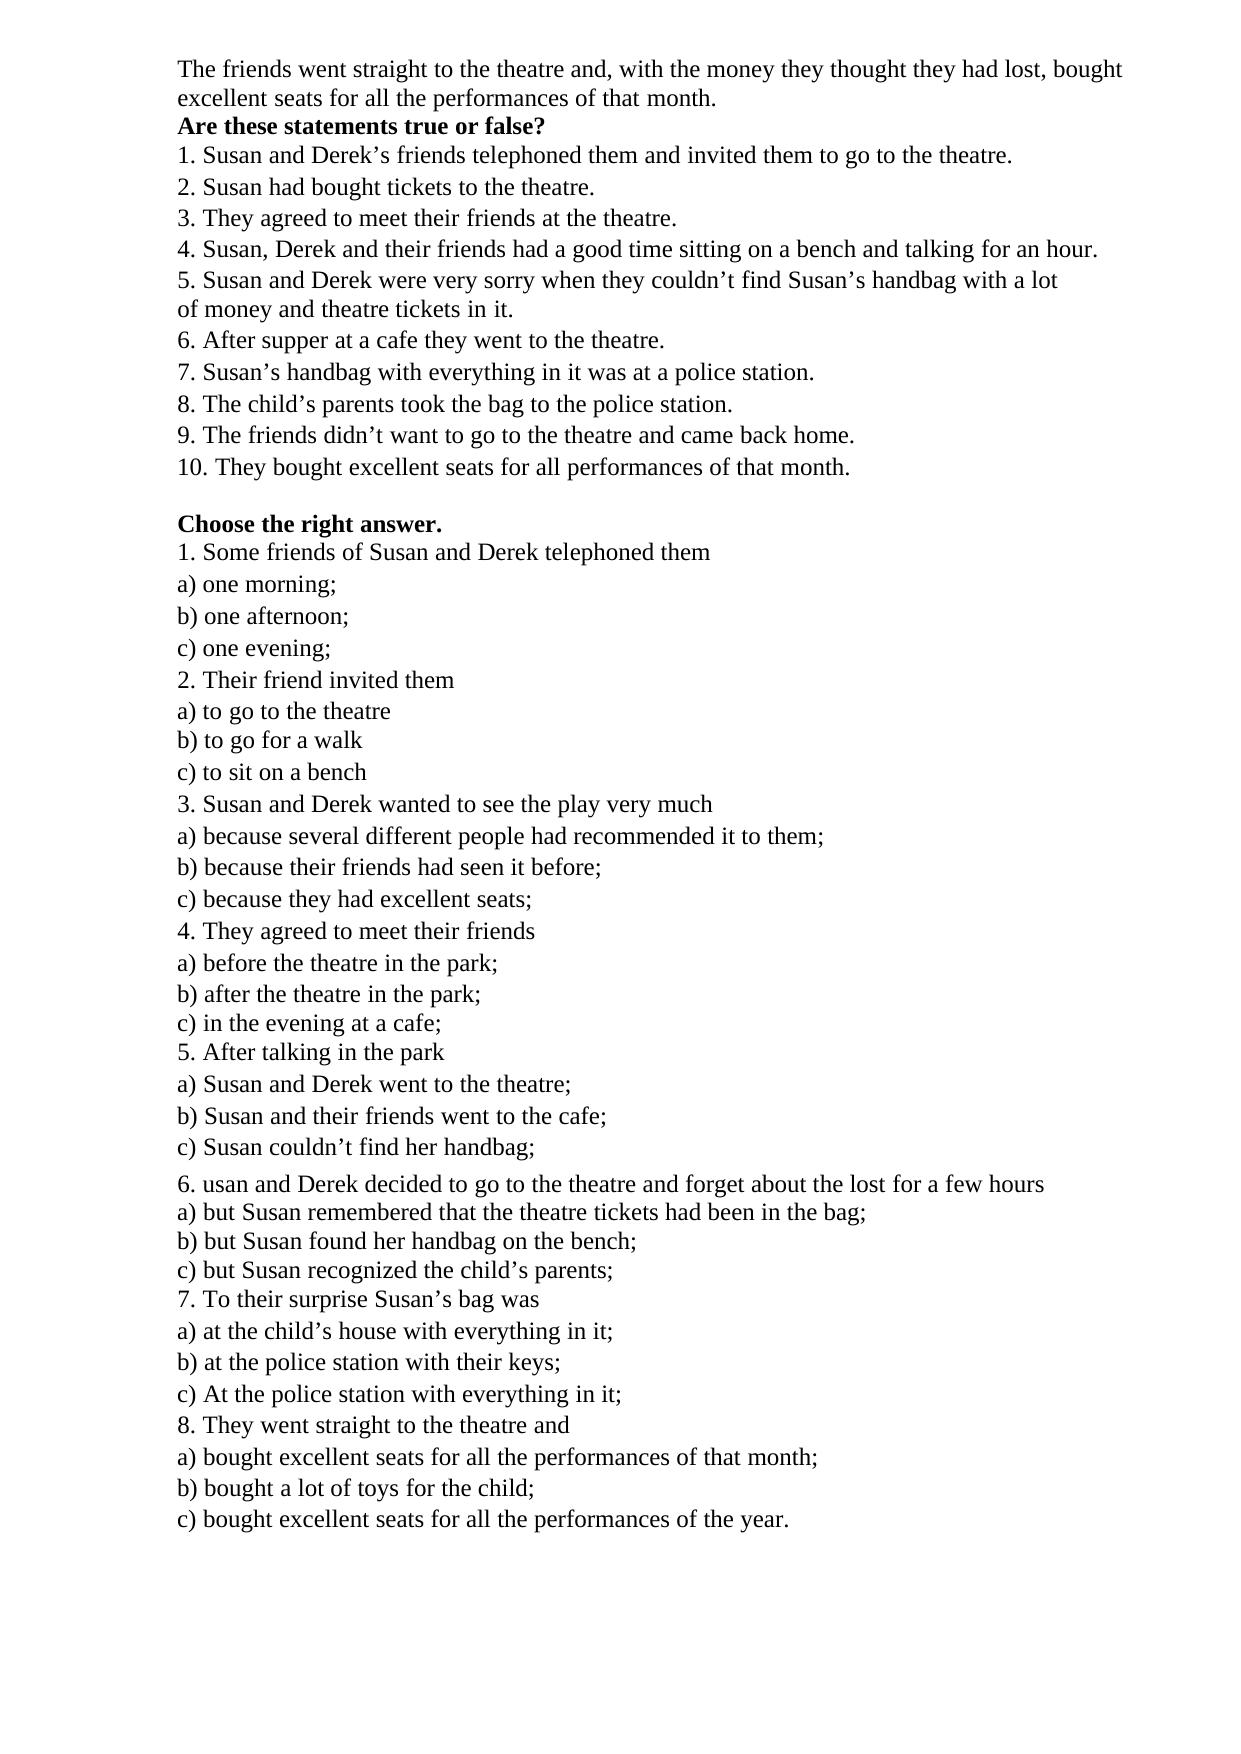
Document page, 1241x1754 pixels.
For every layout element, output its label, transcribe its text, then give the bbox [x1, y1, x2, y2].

list bought excellent seats for all the performances of the year. [177, 1504, 1240, 1533]
list after the theatre in the park; [177, 980, 1240, 1008]
list After supper at a cafe they went to the theatre. [177, 326, 1240, 354]
list because their friends had seen it before; [177, 852, 1240, 881]
text The friends went straight to the theatre and, with the money they thought they had lost, bought excellent seats for all the performances of that month. [177, 54, 1124, 112]
list bought excellent seats for all the performances of that month; [177, 1442, 1240, 1471]
list They agreed to meet their friends at the theatre. [177, 203, 1240, 232]
list Susan had bought tickets to the theatre. [177, 172, 1240, 200]
list bought a lot of toys for the child; [177, 1473, 1240, 1501]
list They went straight to the theatre and [177, 1410, 1240, 1439]
list to go to the theatre [177, 697, 1240, 725]
list in the evening at a cafe; [177, 1008, 1240, 1037]
list because they had excellent seats; [177, 884, 1240, 913]
list The friends didn’t want to go to the theatre and came back home. [177, 420, 1240, 449]
list Susan and Derek were very sorry when they couldn’t find Susan’s handbag with a lot of money and theatre tickets in it. [177, 266, 1083, 323]
list Susan couldn’t find her handbag; [177, 1132, 1240, 1161]
list Some friends of Susan and Derek telephoned them [177, 538, 1240, 566]
list usan and Derek decided to go to the theatre and forget about the lost for a few hours [177, 1169, 1240, 1198]
list because several different people had recommended it to them; [177, 821, 1240, 849]
list but Susan found her handbag on the bench; [177, 1227, 1240, 1255]
list one afternoon; [177, 601, 1240, 630]
subtitle Are these statements true or false? [177, 112, 1240, 140]
list They bought excellent seats for all performances of that month. [177, 452, 1240, 480]
list but Susan recognized the child’s parents; [177, 1255, 1240, 1284]
list at the child’s house with everything in it; [177, 1316, 1240, 1344]
list Susan’s handbag with everything in it was at a police station. [177, 357, 1240, 386]
list To their surprise Susan’s bag was [177, 1284, 1240, 1313]
subtitle Choose the right answer. [177, 510, 1240, 538]
list Susan and Derek’s friends telephoned them and invited them to go to the theatre. [177, 140, 1240, 169]
list At the police station with everything in it; [177, 1379, 1240, 1407]
list They agreed to meet their friends [177, 916, 1240, 945]
list оne evening; [177, 633, 1240, 662]
list Susan and Derek went to the theatre; [177, 1069, 1240, 1098]
list Susan and Derek wanted to see the play very much [177, 789, 1240, 817]
list but Susan remembered that the theatre tickets had been in the bag; [177, 1198, 1240, 1226]
list After talking in the park [177, 1037, 1240, 1066]
list The child’s parents took the bag to the police station. [177, 389, 1240, 417]
list Their friend invited them [177, 665, 1240, 693]
list one morning; [177, 569, 1240, 598]
list Susan, Derek and their friends had a good time sitting on a bench and talking for an hour. [177, 234, 1240, 263]
list to sit on a bench [177, 757, 1240, 786]
list before the theatre in the park; [177, 948, 1240, 977]
list at the police station with their keys; [177, 1347, 1240, 1376]
list to go for a walk [177, 725, 1240, 754]
list Susan and their friends went to the cafe; [177, 1101, 1240, 1129]
